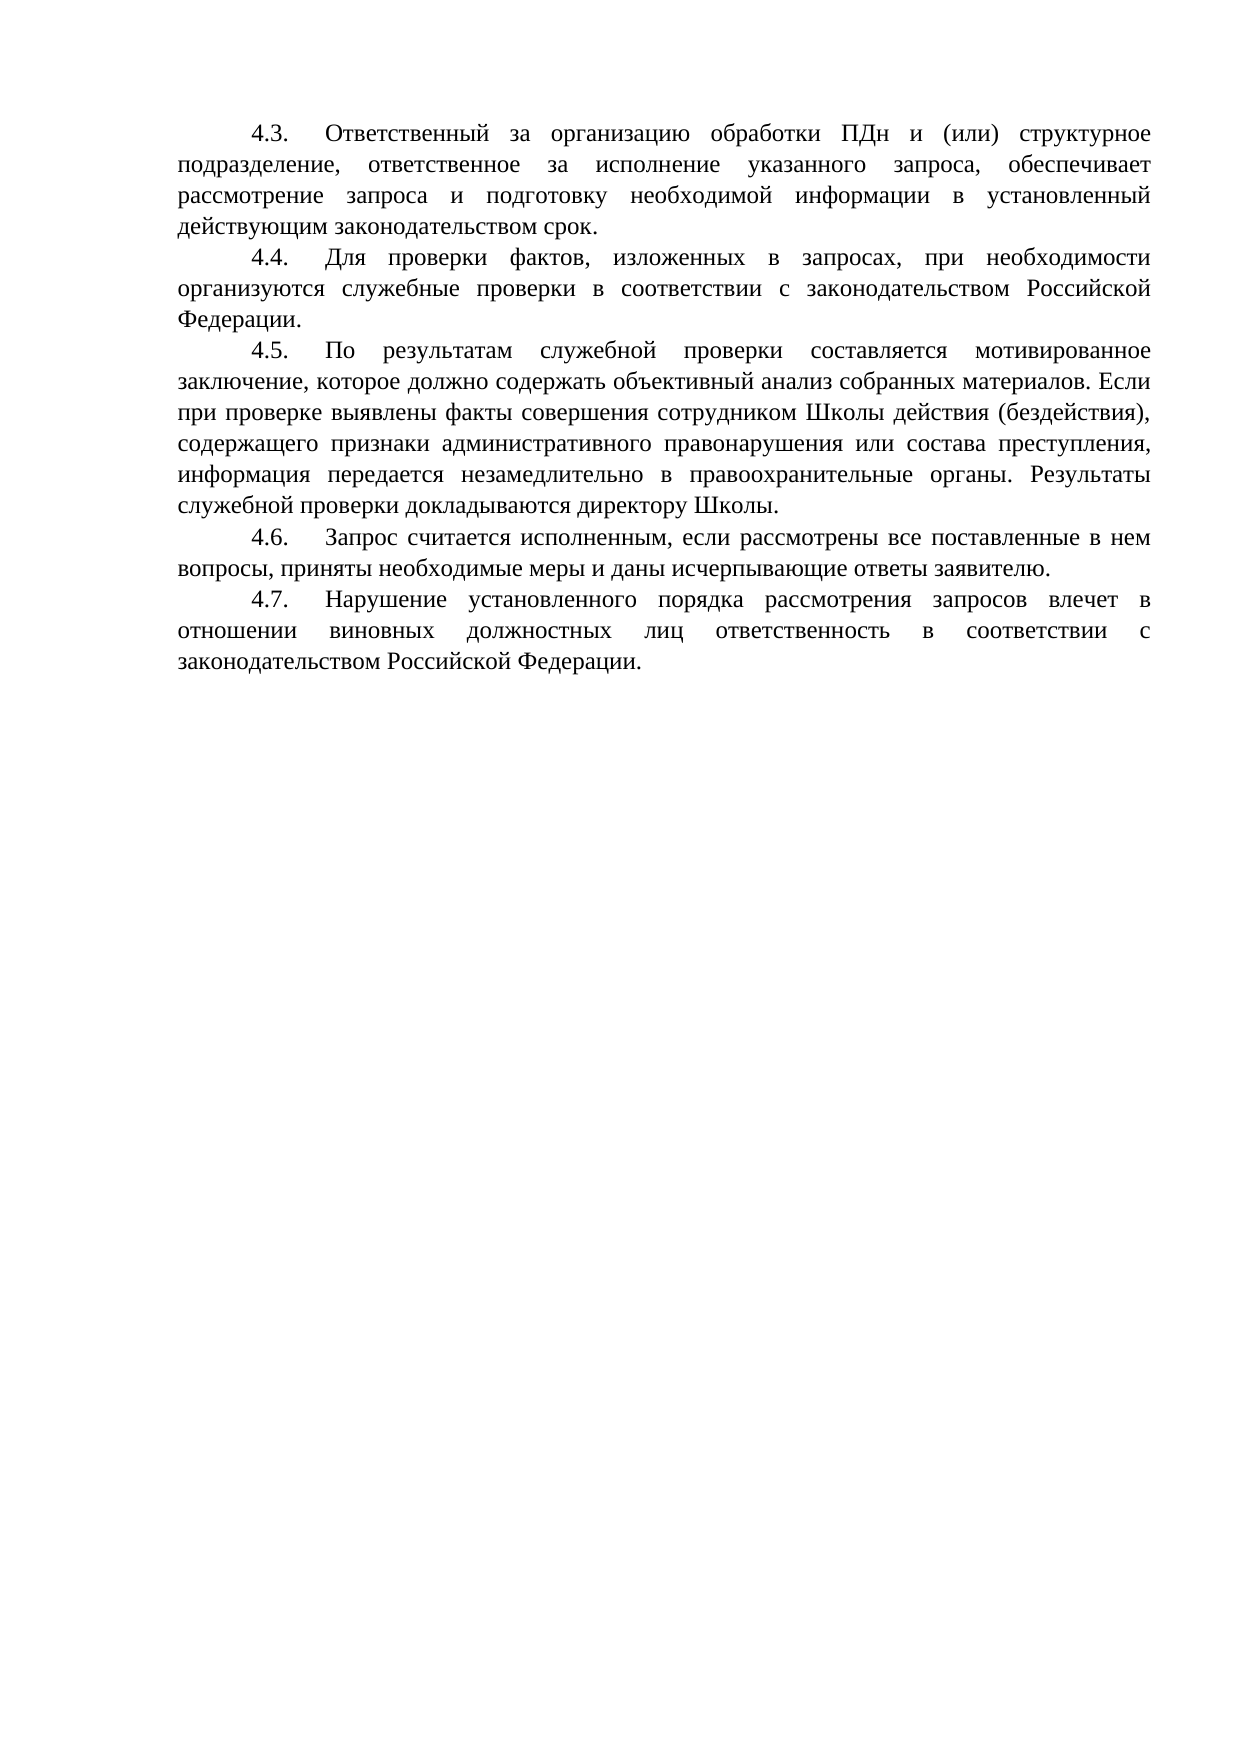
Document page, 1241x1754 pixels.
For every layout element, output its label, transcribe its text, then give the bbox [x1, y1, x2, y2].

text 4.5. По результатам служебной проверки составляется мотивированное заключение, которое должно содержать объективный анализ собранных материалов. Если при проверке выявлены факты совершения сотрудником Школы действия (бездействия), содержащего признаки административного правонарушения или состава преступления, информация передается незамедлительно в правоохранительные органы. Результаты служебной проверки докладываются директору Школы. [177, 335, 1152, 519]
text 4.6. Запрос считается исполненным, если рассмотрены все поставленные в нем вопросы, приняты необходимые меры и даны исчерпывающие ответы заявителю. [177, 522, 1152, 581]
text 4.7. Нарушение установленного порядка рассмотрения запросов влечет в отношении виновных должностных лиц ответственность в соответствии с законодательством Российской Федерации. [177, 584, 1152, 674]
text 4.3. Ответственный за организацию обработки ПДн и (или) структурное подразделение, ответственное за исполнение указанного запроса, обеспечивает рассмотрение запроса и подготовку необходимой информации в установленный действующим законодательством срок. [177, 118, 1152, 240]
text 4.4. Для проверки фактов, изложенных в запросах, при необходимости организуются служебные проверки в соответствии с законодательством Российской Федерации. [177, 242, 1152, 333]
